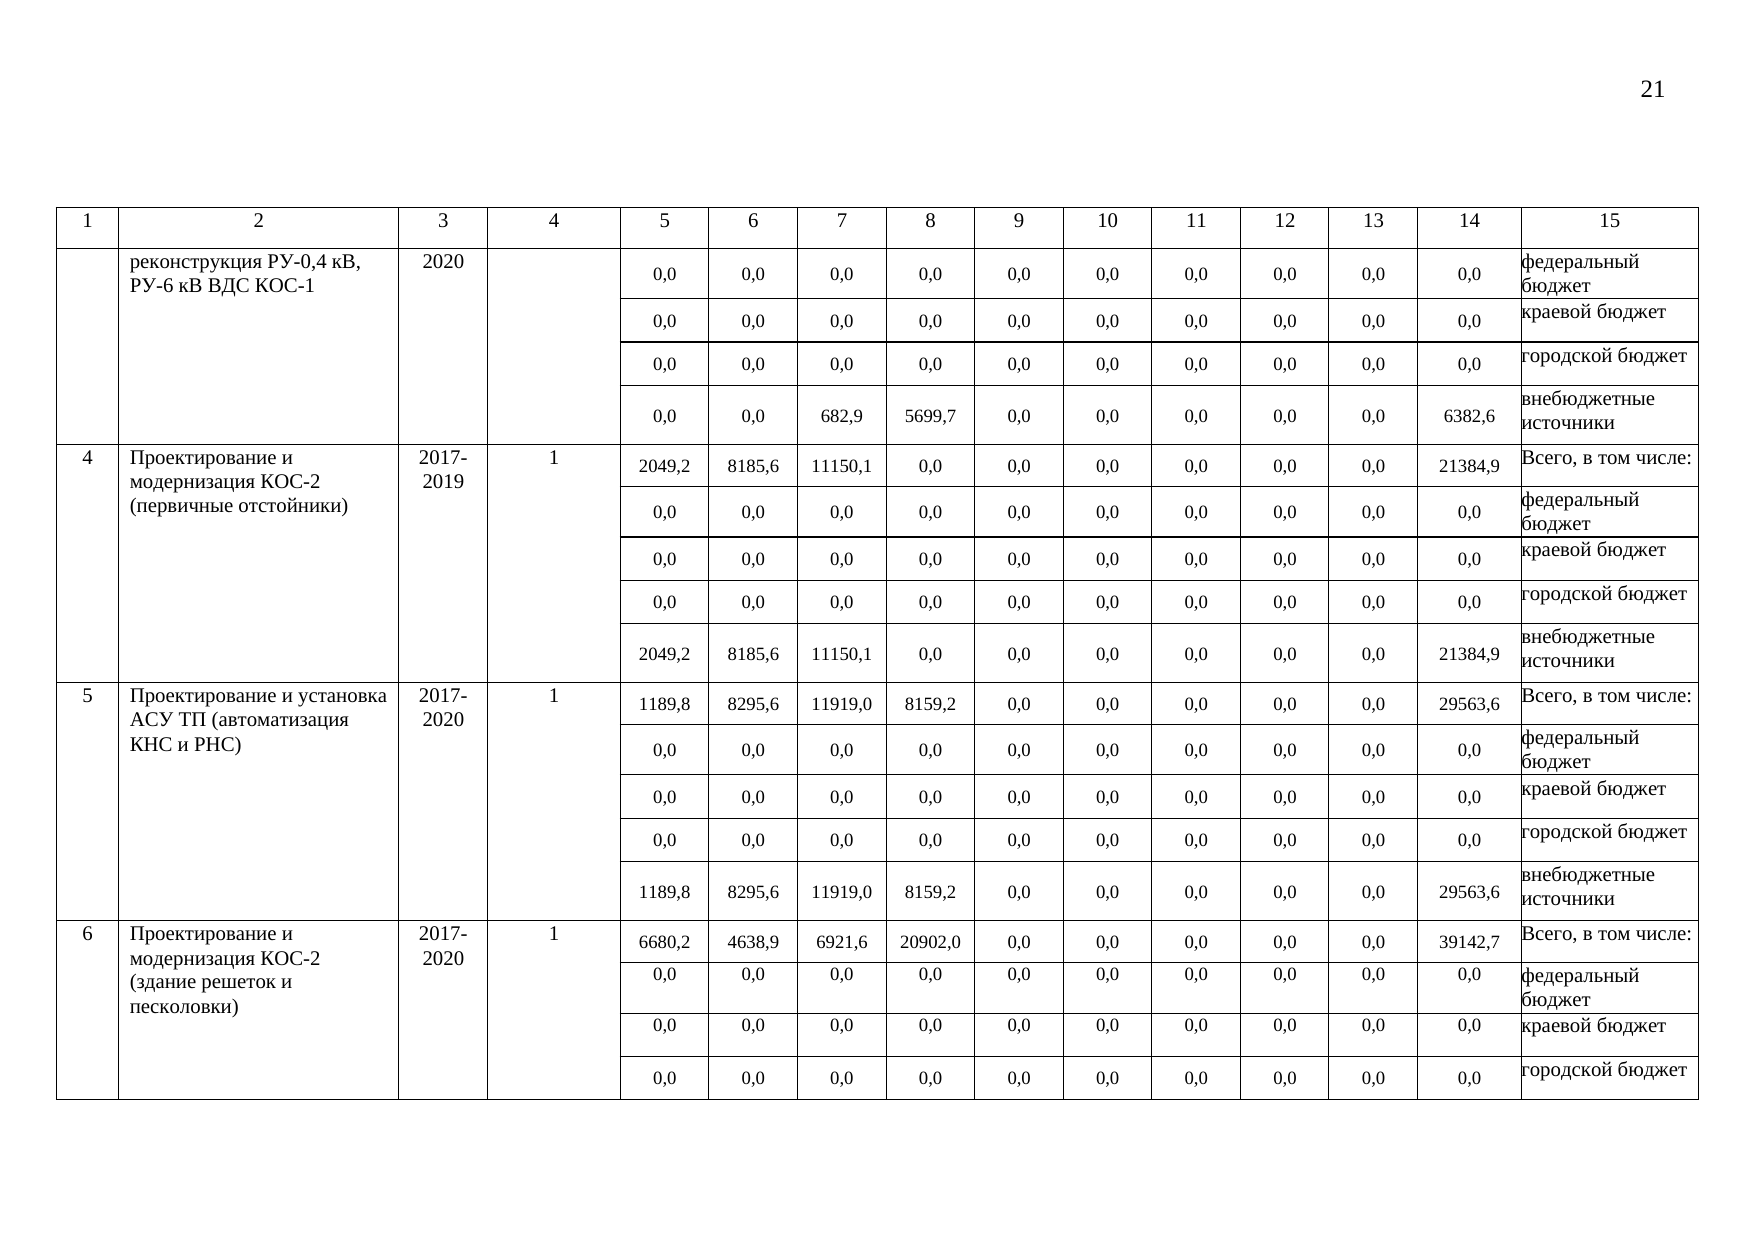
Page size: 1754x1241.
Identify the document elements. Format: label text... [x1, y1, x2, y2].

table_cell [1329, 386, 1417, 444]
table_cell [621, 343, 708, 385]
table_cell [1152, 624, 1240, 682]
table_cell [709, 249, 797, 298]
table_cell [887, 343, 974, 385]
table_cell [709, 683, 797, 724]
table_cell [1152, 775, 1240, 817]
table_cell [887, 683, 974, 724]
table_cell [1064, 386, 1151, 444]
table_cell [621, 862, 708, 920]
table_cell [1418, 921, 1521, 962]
table_header 13 [1329, 208, 1417, 248]
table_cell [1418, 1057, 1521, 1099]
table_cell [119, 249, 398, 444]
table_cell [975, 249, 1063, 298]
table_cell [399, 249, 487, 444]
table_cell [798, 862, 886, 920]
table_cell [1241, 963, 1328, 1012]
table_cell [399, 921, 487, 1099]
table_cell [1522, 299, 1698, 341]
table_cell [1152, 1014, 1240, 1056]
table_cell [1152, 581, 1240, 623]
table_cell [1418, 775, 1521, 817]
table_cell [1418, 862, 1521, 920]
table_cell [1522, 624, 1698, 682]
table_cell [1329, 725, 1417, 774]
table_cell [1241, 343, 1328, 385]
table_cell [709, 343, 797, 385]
table_header 3 [399, 208, 487, 248]
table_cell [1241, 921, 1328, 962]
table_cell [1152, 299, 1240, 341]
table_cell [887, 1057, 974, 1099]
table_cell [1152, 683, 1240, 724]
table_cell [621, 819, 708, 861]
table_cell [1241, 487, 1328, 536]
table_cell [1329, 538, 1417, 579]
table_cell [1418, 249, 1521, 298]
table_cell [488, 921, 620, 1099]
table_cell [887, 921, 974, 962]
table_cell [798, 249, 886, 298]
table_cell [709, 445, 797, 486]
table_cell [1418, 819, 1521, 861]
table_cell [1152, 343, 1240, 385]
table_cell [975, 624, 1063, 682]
table_header 5 [621, 208, 708, 248]
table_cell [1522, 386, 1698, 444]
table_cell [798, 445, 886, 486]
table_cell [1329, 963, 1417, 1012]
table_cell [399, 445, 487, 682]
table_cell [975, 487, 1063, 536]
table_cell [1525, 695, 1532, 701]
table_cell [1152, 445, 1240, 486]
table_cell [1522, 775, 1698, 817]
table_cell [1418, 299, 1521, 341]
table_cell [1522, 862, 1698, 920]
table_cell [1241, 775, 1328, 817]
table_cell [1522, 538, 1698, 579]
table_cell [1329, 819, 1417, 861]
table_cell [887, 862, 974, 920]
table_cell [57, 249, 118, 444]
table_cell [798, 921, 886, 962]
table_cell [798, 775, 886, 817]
table_header 12 [1241, 208, 1328, 248]
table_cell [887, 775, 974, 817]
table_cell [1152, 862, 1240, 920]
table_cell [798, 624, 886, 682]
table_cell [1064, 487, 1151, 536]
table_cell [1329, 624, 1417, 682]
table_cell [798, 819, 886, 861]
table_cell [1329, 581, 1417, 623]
table_header 10 [1064, 208, 1151, 248]
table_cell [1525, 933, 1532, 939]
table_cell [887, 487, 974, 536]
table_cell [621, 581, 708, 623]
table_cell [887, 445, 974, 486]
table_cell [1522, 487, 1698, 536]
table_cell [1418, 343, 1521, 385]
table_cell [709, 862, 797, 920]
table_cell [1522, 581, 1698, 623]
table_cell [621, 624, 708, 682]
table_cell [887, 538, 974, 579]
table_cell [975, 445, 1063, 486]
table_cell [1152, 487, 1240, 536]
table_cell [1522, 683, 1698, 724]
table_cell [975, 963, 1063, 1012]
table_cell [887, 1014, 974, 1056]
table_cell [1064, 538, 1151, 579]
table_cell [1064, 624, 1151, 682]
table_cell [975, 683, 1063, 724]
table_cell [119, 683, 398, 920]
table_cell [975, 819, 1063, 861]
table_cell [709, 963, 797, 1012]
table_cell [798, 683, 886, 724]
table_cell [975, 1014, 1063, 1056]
table_header 7 [798, 208, 886, 248]
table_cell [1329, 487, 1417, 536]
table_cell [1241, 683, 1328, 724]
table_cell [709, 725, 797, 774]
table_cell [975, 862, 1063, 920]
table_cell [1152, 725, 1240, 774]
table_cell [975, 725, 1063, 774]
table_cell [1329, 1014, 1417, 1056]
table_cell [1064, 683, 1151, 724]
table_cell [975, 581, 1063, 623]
table_header 6 [709, 208, 797, 248]
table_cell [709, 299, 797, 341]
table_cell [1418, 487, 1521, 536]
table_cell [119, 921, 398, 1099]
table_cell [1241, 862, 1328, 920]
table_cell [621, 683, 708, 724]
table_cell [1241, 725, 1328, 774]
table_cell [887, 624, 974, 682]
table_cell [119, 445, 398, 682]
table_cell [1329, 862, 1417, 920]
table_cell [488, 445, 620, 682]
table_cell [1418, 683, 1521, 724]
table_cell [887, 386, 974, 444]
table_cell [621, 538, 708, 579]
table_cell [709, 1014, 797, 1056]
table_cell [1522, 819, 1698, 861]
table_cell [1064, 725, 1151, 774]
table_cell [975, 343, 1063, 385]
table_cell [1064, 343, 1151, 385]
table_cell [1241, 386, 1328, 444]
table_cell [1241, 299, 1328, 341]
table_header 11 [1152, 208, 1240, 248]
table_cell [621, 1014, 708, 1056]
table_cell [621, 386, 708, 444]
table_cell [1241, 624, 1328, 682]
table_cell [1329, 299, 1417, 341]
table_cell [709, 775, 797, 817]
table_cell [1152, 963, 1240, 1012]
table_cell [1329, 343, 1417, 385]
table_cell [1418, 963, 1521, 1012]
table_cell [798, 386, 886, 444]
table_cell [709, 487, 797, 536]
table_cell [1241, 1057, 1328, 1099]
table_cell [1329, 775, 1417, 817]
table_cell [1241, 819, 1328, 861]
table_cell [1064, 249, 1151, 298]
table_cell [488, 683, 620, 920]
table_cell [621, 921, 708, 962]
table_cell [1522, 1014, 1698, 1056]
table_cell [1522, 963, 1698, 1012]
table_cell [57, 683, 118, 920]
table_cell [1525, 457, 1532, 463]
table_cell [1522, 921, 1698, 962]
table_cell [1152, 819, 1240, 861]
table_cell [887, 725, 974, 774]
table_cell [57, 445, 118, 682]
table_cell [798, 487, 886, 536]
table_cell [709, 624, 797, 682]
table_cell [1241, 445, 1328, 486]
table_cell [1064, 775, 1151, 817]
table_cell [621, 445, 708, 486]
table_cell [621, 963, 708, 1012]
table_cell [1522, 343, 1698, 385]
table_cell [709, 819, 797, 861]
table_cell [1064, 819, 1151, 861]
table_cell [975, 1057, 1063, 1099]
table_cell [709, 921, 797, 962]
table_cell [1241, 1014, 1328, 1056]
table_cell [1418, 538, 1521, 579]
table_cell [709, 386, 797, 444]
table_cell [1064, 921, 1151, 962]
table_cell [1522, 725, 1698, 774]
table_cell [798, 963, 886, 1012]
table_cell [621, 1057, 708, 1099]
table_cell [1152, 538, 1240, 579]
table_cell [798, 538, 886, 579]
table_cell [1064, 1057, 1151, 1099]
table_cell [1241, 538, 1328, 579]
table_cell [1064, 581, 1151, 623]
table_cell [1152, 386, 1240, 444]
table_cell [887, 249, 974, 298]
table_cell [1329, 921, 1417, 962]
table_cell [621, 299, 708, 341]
table_header 8 [887, 208, 974, 248]
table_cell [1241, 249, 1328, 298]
table_header 2 [119, 208, 398, 248]
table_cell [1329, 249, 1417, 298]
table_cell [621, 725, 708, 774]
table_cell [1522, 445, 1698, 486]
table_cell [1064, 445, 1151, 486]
table_header 14 [1418, 208, 1521, 248]
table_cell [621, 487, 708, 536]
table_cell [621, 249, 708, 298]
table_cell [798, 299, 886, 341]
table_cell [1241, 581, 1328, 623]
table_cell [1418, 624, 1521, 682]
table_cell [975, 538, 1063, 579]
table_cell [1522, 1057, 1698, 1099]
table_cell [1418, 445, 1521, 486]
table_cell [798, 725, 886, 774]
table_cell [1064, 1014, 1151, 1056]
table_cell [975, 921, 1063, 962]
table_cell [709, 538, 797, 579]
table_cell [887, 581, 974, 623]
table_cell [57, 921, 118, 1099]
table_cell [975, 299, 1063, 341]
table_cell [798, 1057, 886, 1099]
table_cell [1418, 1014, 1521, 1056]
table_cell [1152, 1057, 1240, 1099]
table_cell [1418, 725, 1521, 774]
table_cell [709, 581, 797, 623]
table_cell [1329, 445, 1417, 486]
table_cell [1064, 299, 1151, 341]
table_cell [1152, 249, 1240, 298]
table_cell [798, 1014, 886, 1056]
table_header 1 [57, 208, 118, 248]
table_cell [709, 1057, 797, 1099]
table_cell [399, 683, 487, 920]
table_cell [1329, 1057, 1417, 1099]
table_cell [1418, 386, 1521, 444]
table_header 4 [488, 208, 620, 248]
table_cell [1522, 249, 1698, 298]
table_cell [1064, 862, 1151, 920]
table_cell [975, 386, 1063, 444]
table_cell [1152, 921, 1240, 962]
table_header 9 [975, 208, 1063, 248]
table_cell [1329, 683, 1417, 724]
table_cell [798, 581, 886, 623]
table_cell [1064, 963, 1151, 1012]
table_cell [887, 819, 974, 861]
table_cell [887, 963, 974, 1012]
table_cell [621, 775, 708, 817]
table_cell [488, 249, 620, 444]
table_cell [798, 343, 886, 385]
table_header 15 [1522, 208, 1698, 248]
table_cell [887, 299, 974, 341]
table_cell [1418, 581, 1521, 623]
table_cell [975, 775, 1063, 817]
